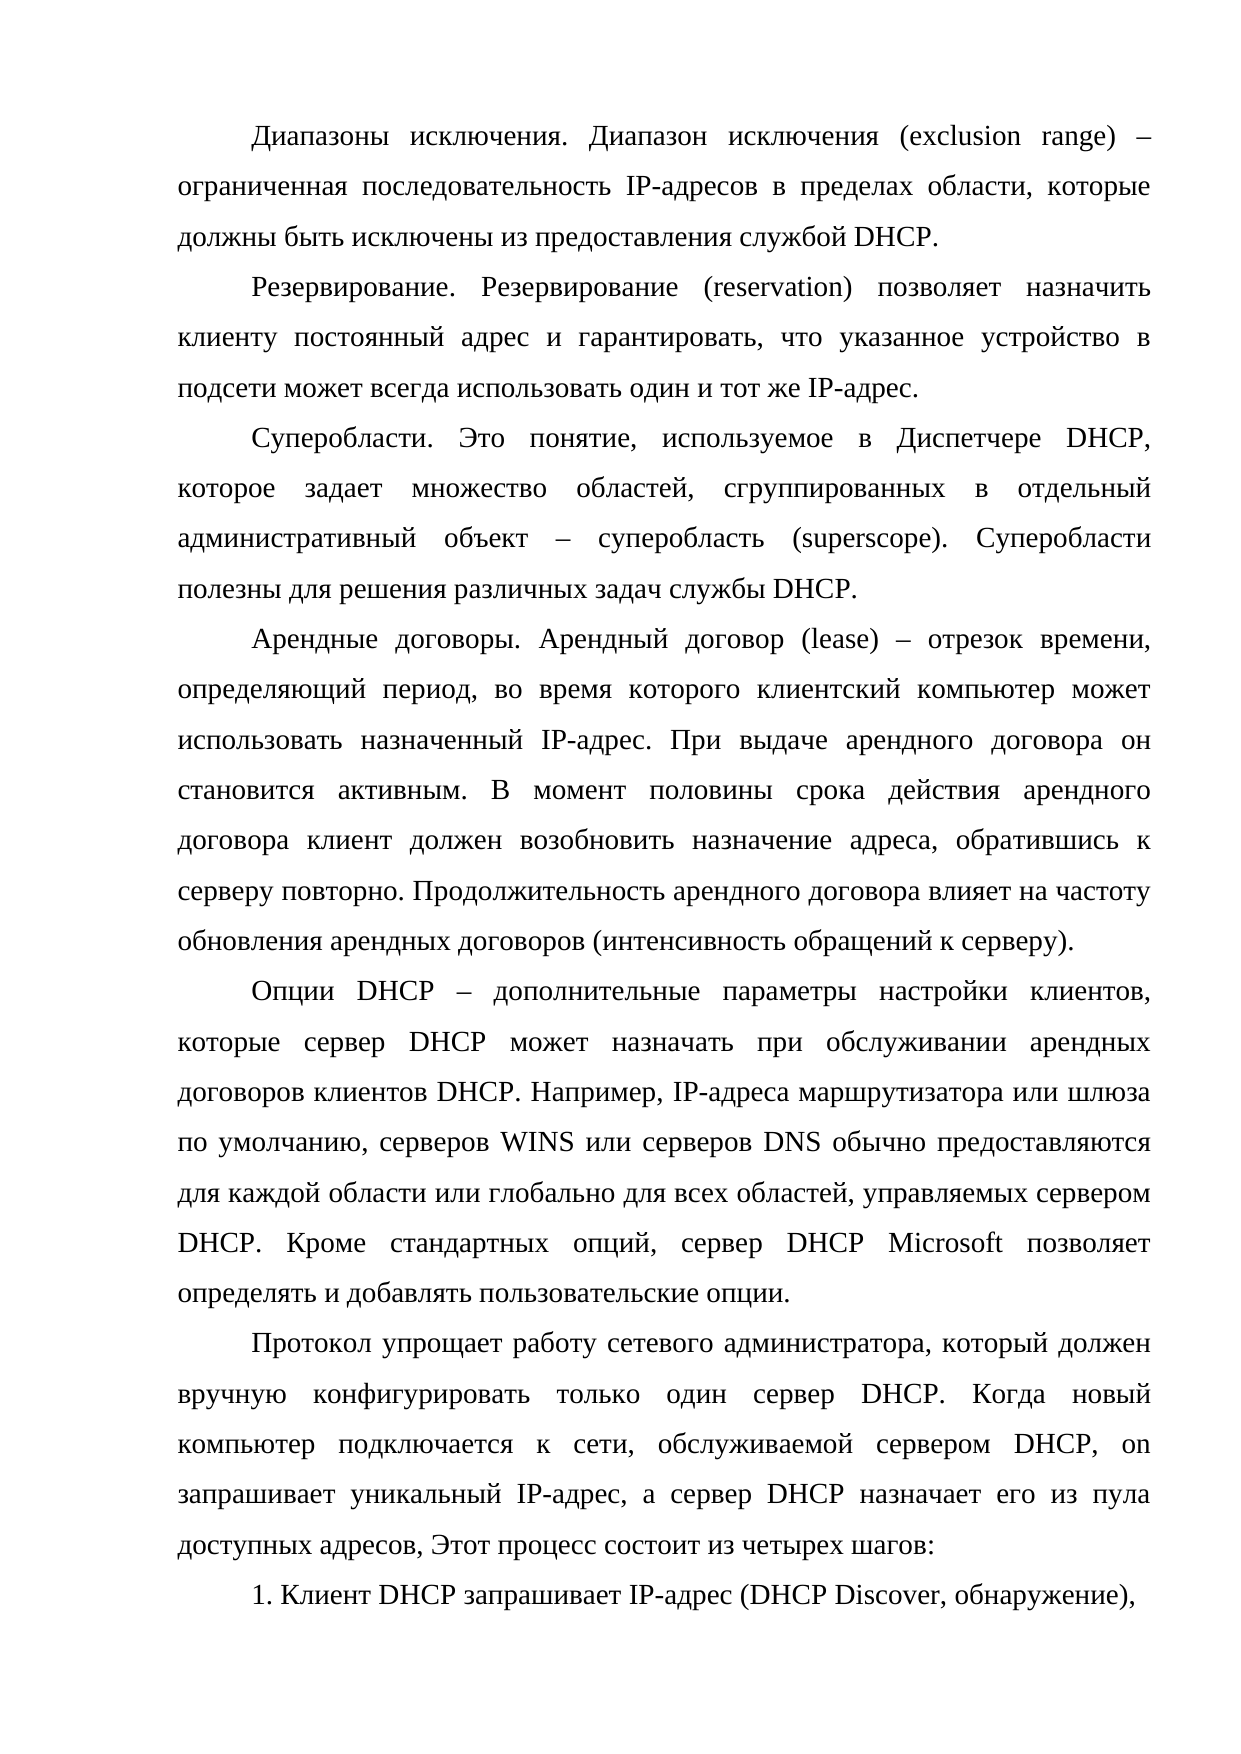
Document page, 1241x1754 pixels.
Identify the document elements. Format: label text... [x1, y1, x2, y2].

text Диапазоны исключения. Диапазон исключения (exclusion range) – ограниченная последовательность IP-адресов в пределах области, которые должны быть исключены из предоставления службой DHCP. [177, 118, 1152, 252]
text 1. Клиент DHCP запрашивает IP-адрес (DHCP Discover, обнаружение), [177, 1577, 1152, 1611]
text Опции DHCP – дополнительные параметры настройки клиентов, которые сервер DHCP может назначать при обслуживании арендных договоров клиентов DHCP. Например, IP-адреса маршрутизатора или шлюза по умолчанию, серверов WINS или серверов DNS обычно предоставляются для каждой области или глобально для всех областей, управляемых сервером DHCP. Кроме стандартных опций, сервер DHCP Microsoft позволяет определять и добавлять пользовательские опции. [177, 973, 1152, 1309]
text Арендные договоры. Арендный договор (lease) – отрезок времени, определяющий период, во время которого клиентский компьютер может использовать назначенный IP-адрес. При выдаче арендного договора он становится активным. В момент половины срока действия арендного договора клиент должен возобновить назначение адреса, обратившись к серверу повторно. Продолжительность арендного договора влияет на частоту обновления арендных договоров (интенсивность обращений к серверу). [177, 621, 1152, 957]
text Суперобласти. Это понятие, используемое в Диспетчере DHCP, которое задает множество областей, сгруппированных в отдельный административный объект – суперобласть (superscope). Суперобласти полезны для решения различных задач службы DHCP. [177, 420, 1152, 604]
text Резервирование. Резервирование (reservation) позволяет назначить клиенту постоянный адрес и гарантировать, что указанное устройство в подсети может всегда использовать один и тот же IP-адрес. [177, 269, 1152, 403]
text Протокол упрощает работу сетевого администратора, который должен вручную конфигурировать только один сервер DHCP. Когда новый компьютер подключается к сети, обслуживаемой сервером DHCP, on запрашивает уникальный IP-адрес, а сервер DHCP назначает его из пула доступных адресов, Этот процесс состоит из четырех шагов: [177, 1326, 1152, 1560]
